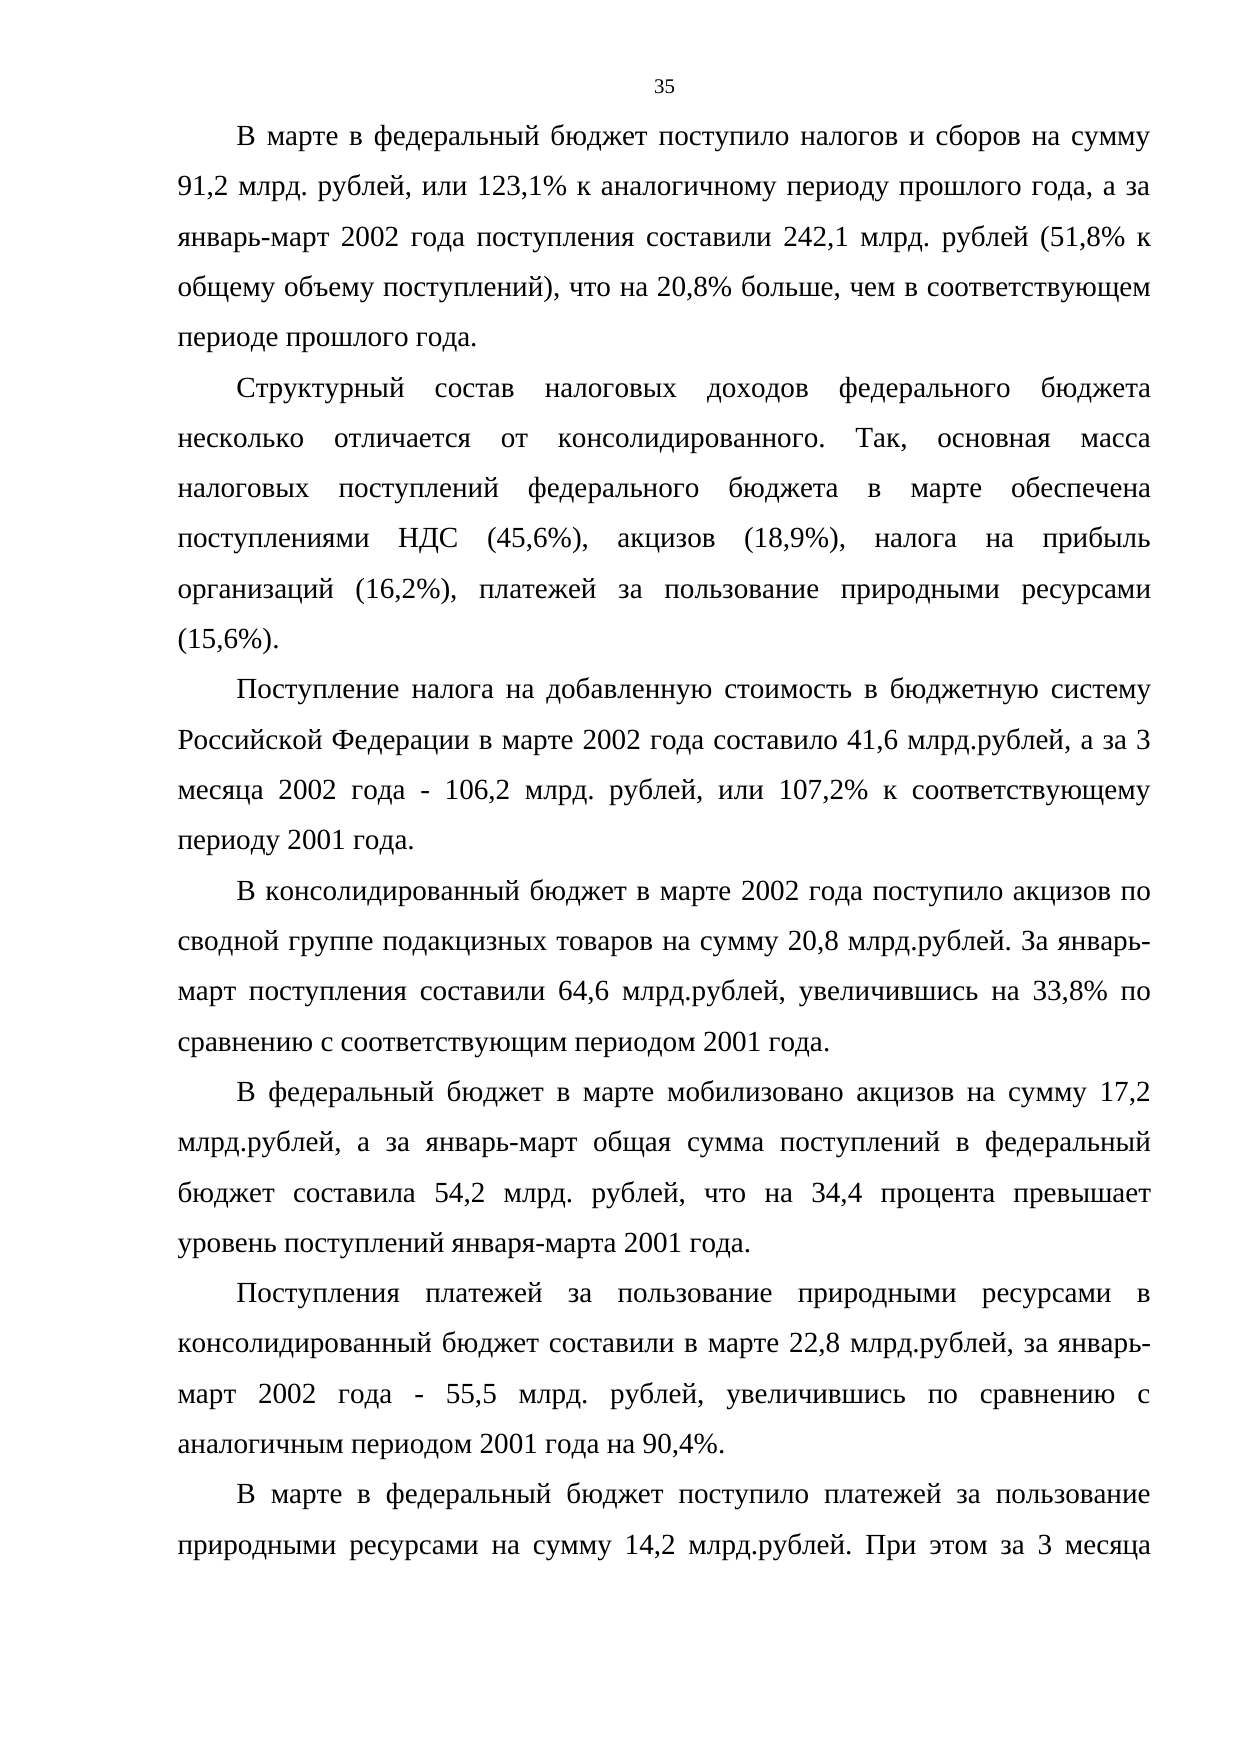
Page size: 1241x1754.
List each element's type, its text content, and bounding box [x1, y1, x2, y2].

text Поступление налога на добавленную стоимость в бюджетную систему Российской Федерации в марте 2002 года составило 41,6 млрд.рублей, а за 3 месяца 2002 года - 106,2 млрд. рублей, или 107,2% к соответствующему периоду 2001 года. [177, 672, 1152, 856]
text В консолидированный бюджет в марте 2002 года поступило акцизов по сводной группе подакцизных товаров на сумму 20,8 млрд.рублей. За январь-март поступления составили 64,6 млрд.рублей, увеличившись на 33,8% по сравнению с соответствующим периодом 2001 года. [177, 873, 1152, 1057]
text Структурный состав налоговых доходов федерального бюджета несколько отличается от консолидированного. Так, основная масса налоговых поступлений федерального бюджета в марте обеспечена поступлениями НДС (45,6%), акцизов (18,9%), налога на прибыль организаций (16,2%), платежей за пользование природными ресурсами (15,6%). [177, 370, 1152, 655]
text Поступления платежей за пользование природными ресурсами в консолидированный бюджет составили в марте 22,8 млрд.рублей, за январь-март 2002 года - 55,5 млрд. рублей, увеличившись по сравнению с аналогичным периодом 2001 года на 90,4%. [177, 1275, 1152, 1460]
text В марте в федеральный бюджет поступило налогов и сборов на сумму 91,2 млрд. рублей, или 123,1% к аналогичному периоду прошлого года, а за январь-март 2002 года поступления составили 242,1 млрд. рублей (51,8% к общему объему поступлений), что на 20,8% больше, чем в соответствующем периоде прошлого года. [177, 118, 1152, 353]
text В федеральный бюджет в марте мобилизовано акцизов на сумму 17,2 млрд.рублей, а за январь-март общая сумма поступлений в федеральный бюджет составила 54,2 млрд. рублей, что на 34,4 процента превышает уровень поступлений января-марта 2001 года. [177, 1074, 1152, 1258]
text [177, 1477, 1152, 1560]
